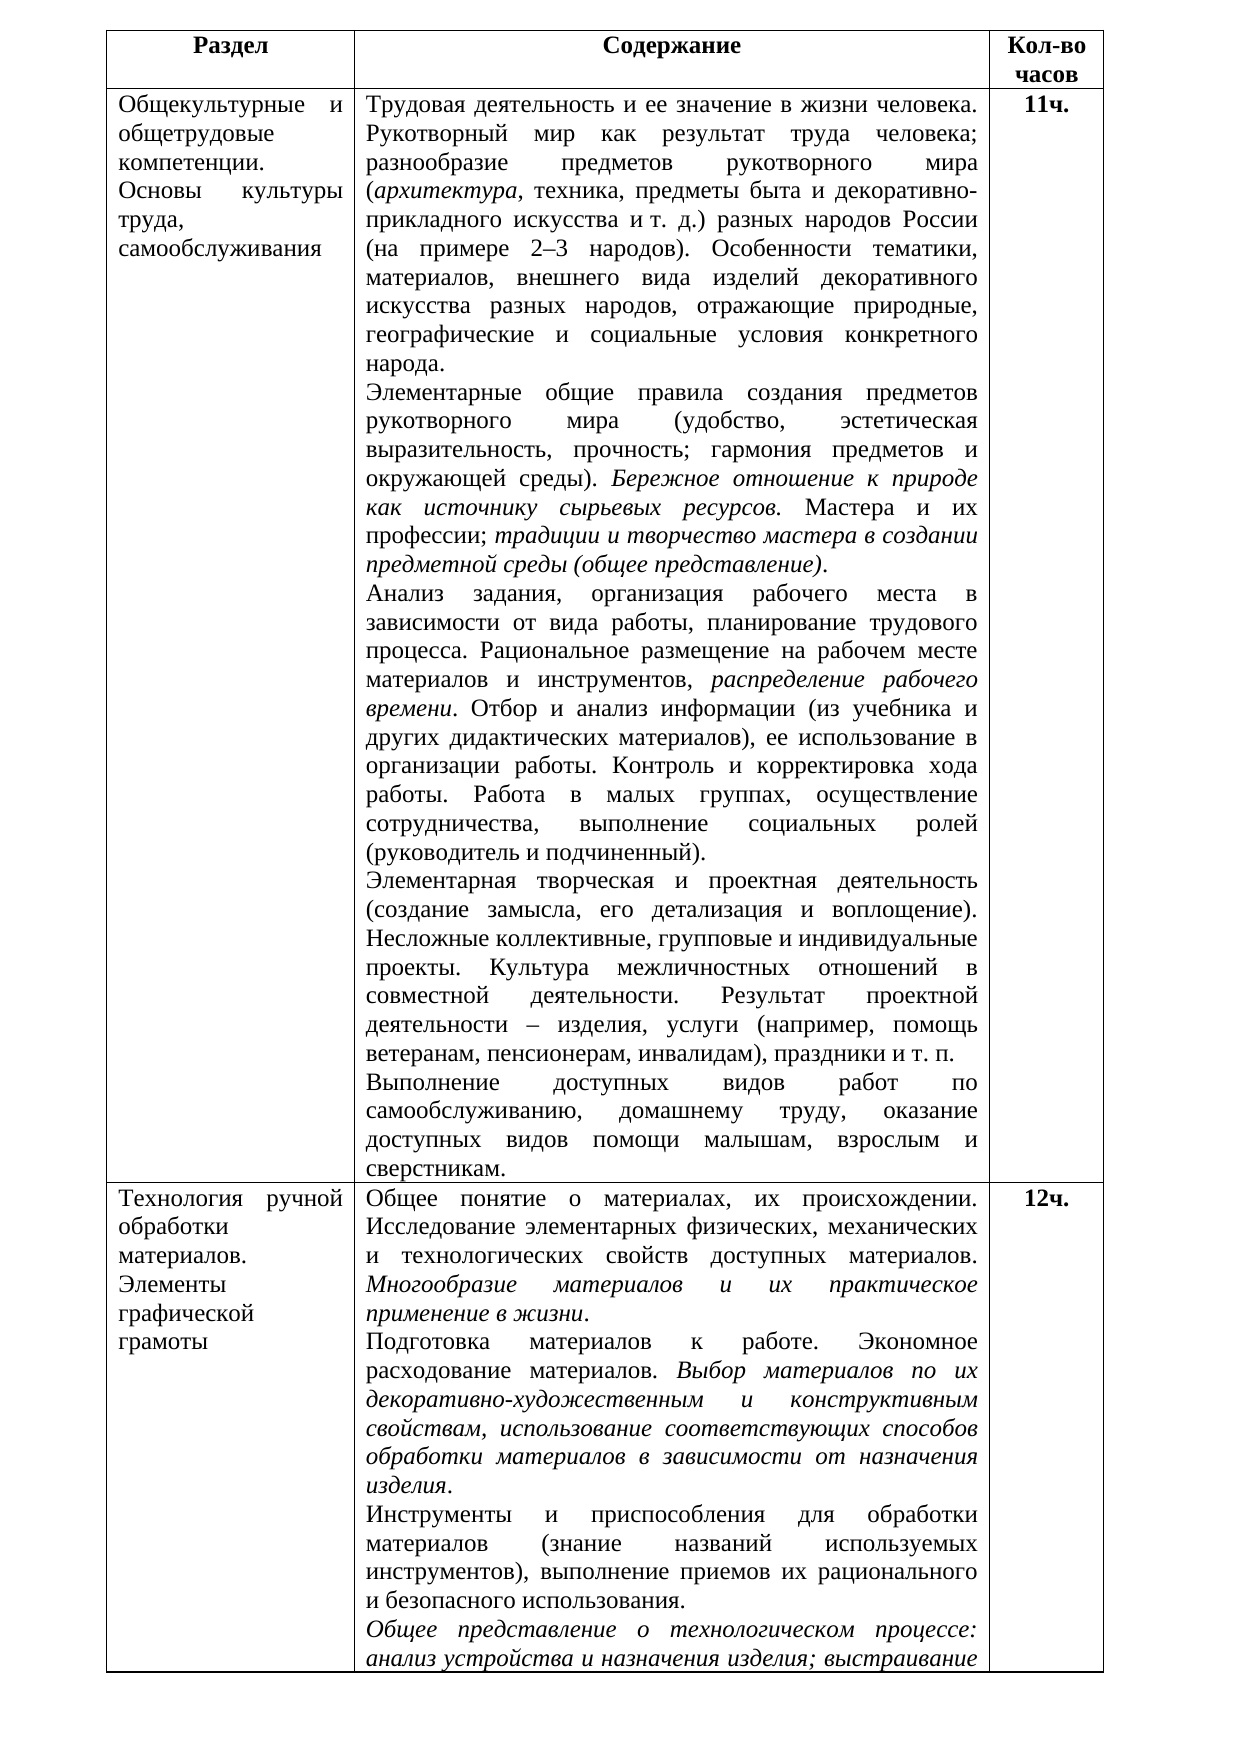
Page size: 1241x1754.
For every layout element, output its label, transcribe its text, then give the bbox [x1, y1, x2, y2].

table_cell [355, 1183, 989, 1671]
table_header Кол-во часов [990, 31, 1103, 88]
table_header Содержание [355, 31, 989, 88]
table_header Раздел [107, 31, 354, 88]
table_cell Общекультурные и общетрудовые компетенции. Основы культуры труда, самообслуживания [107, 89, 354, 1182]
table_cell 12ч. [990, 1183, 1103, 1671]
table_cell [107, 1183, 354, 1671]
table_cell 11ч. [990, 89, 1103, 1182]
table_cell Трудовая деятельность и ее значение в жизни человека. Рукотворный мир как результат труда человека; разнообразие предметов рукотворного мира (архитектура, техника, предметы быта и декоративно-прикладного искусства и т. д.) разных народов России (на примере 2–3 народов). Особенности тематики, материалов, внешнего вида изделий декоративного искусства разных народов, отражающие природные, географические и социальные условия конкретного народа. Элементарные общие правила создания предметов рукотворного мира (удобство, эстетическая выразительность, прочность; гармония предметов и окружающей среды). Бережное отношение к природе как источнику сырьевых ресурсов. Мастера и их профессии; традиции и творчество мастера в создании предметной среды (общее представление). Анализ задания, организация рабочего места в зависимости от вида работы, планирование трудового процесса. Рациональное размещение на рабочем месте материалов и инструментов, распределение рабочего времени. Отбор и анализ информации (из учебника и других дидактических материалов), ее использование в организации работы. Контроль и корректировка хода работы. Работа в малых группах, осуществление сотрудничества, выполнение социальных ролей (руководитель и подчиненный). Элементарная творческая и проектная деятельность (создание замысла, его детализация и воплощение). Несложные коллективные, групповые и индивидуальные проекты. Культура межличностных отношений в совместной деятельности. Результат проектной деятельности – изделия, услуги (например, помощь ветеранам, пенсионерам, инвалидам), праздники и т. п. Выполнение доступных видов работ по самообслуживанию, домашнему труду, оказание доступных видов помощи малышам, взрослым и сверстникам. [355, 89, 989, 1182]
